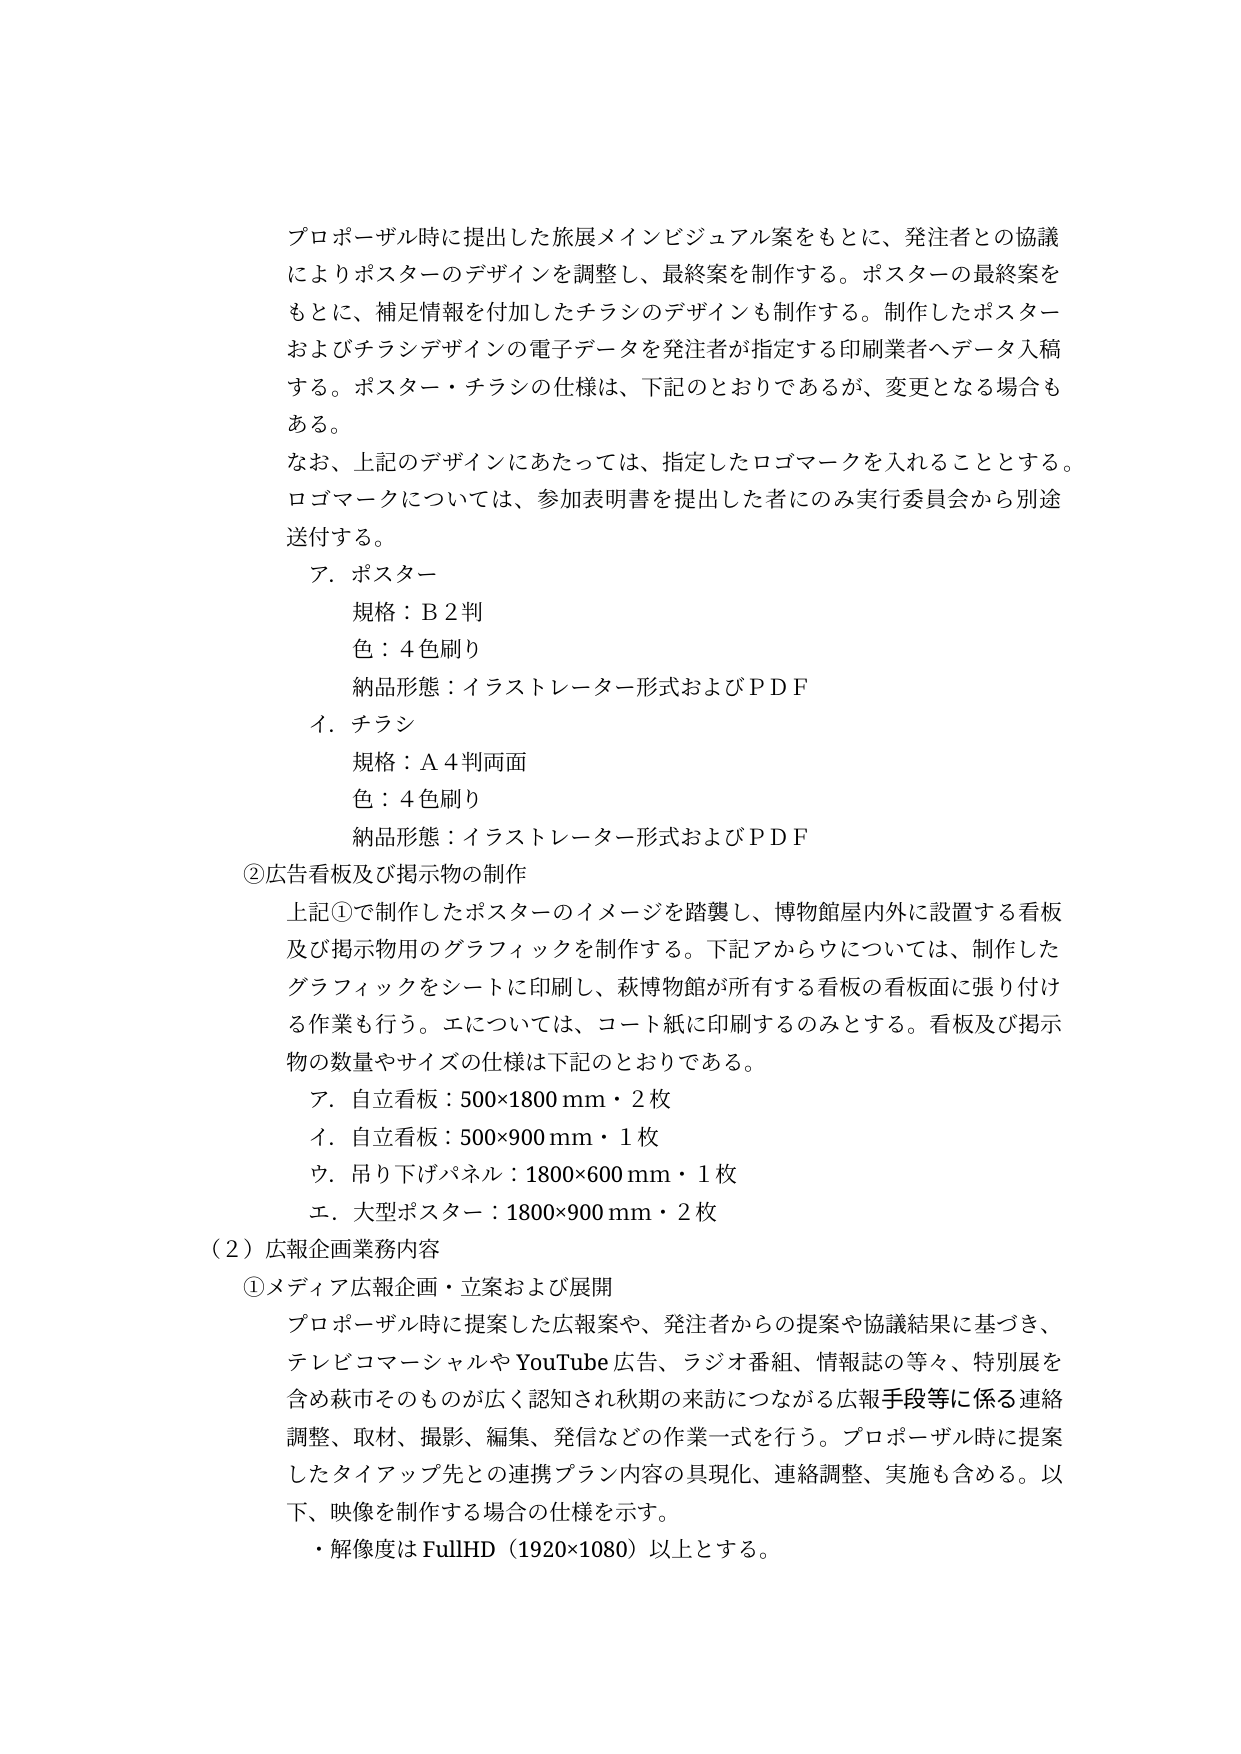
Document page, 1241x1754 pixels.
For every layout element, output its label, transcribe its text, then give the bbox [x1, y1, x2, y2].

text エ．大型ポスター：1800×900ｍｍ・２枚 [177, 1192, 1063, 1229]
text 色：４色刷り [352, 779, 1063, 817]
text ②広告看板及び掲示物の制作 [177, 854, 1063, 892]
text 上記①で制作したポスターのイメージを踏襲し、博物館屋内外に設置する看板及び掲示物用のグラフィックを制作する。下記アからウについては、制作したグラフィックをシートに印刷し、萩博物館が所有する看板の看板面に張り付ける作業も行う。エについては、コート紙に印刷するのみとする。看板及び掲示物の数量やサイズの仕様は下記のとおりである。 [287, 892, 1063, 1079]
text 規格：Ａ４判両面 [352, 742, 1063, 779]
text 納品形態：イラストレーター形式およびＰＤＦ [352, 817, 1063, 854]
text プロポーザル時に提案した広報案や、発注者からの提案や協議結果に基づき、テレビコマーシャルやYouTube広告、ラジオ番組、情報誌の等々、特別展を含め萩市そのものが広く認知され秋期の来訪につながる広報手段等に係る連絡調整、取材、撮影、編集、発信などの作業一式を行う。プロポーザル時に提案したタイアップ先との連携プラン内容の具現化、連絡調整、実施も含める。以下、映像を制作する場合の仕様を示す。 [287, 1304, 1063, 1529]
text ア．ポスター [287, 554, 1063, 592]
text 納品形態：イラストレーター形式およびＰＤＦ [177, 667, 1063, 704]
text （２）広報企画業務内容 [177, 1229, 1063, 1267]
text なお、上記のデザインにあたっては、指定したロゴマークを入れることとする。ロゴマークについては、参加表明書を提出した者にのみ実行委員会から別途 送付する。 [287, 442, 1063, 554]
text イ．チラシ [243, 704, 1063, 742]
text 規格：Ｂ２判 [352, 592, 1063, 629]
text ウ．吊り下げパネル：1800×600ｍｍ・１枚 [177, 1154, 1063, 1192]
text ・解像度はFullHD（1920×1080）以上とする。 [177, 1529, 1063, 1567]
text プロポーザル時に提出した旅展メインビジュアル案をもとに、発注者との協議によりポスターのデザインを調整し、最終案を制作する。ポスターの最終案をもとに、補足情報を付加したチラシのデザインも制作する。制作したポスターおよびチラシデザインの電子データを発注者が指定する印刷業者へデータ入稿する。ポスター・チラシの仕様は、下記のとおりであるが、変更となる場合もある。 [287, 217, 1063, 442]
text ア．自立看板：500×1800ｍｍ・２枚 [177, 1079, 1063, 1117]
text ①メディア広報企画・立案および展開 [177, 1267, 1063, 1304]
text 色：４色刷り [177, 629, 1063, 667]
text イ．自立看板：500×900ｍｍ・１枚 [177, 1117, 1063, 1154]
